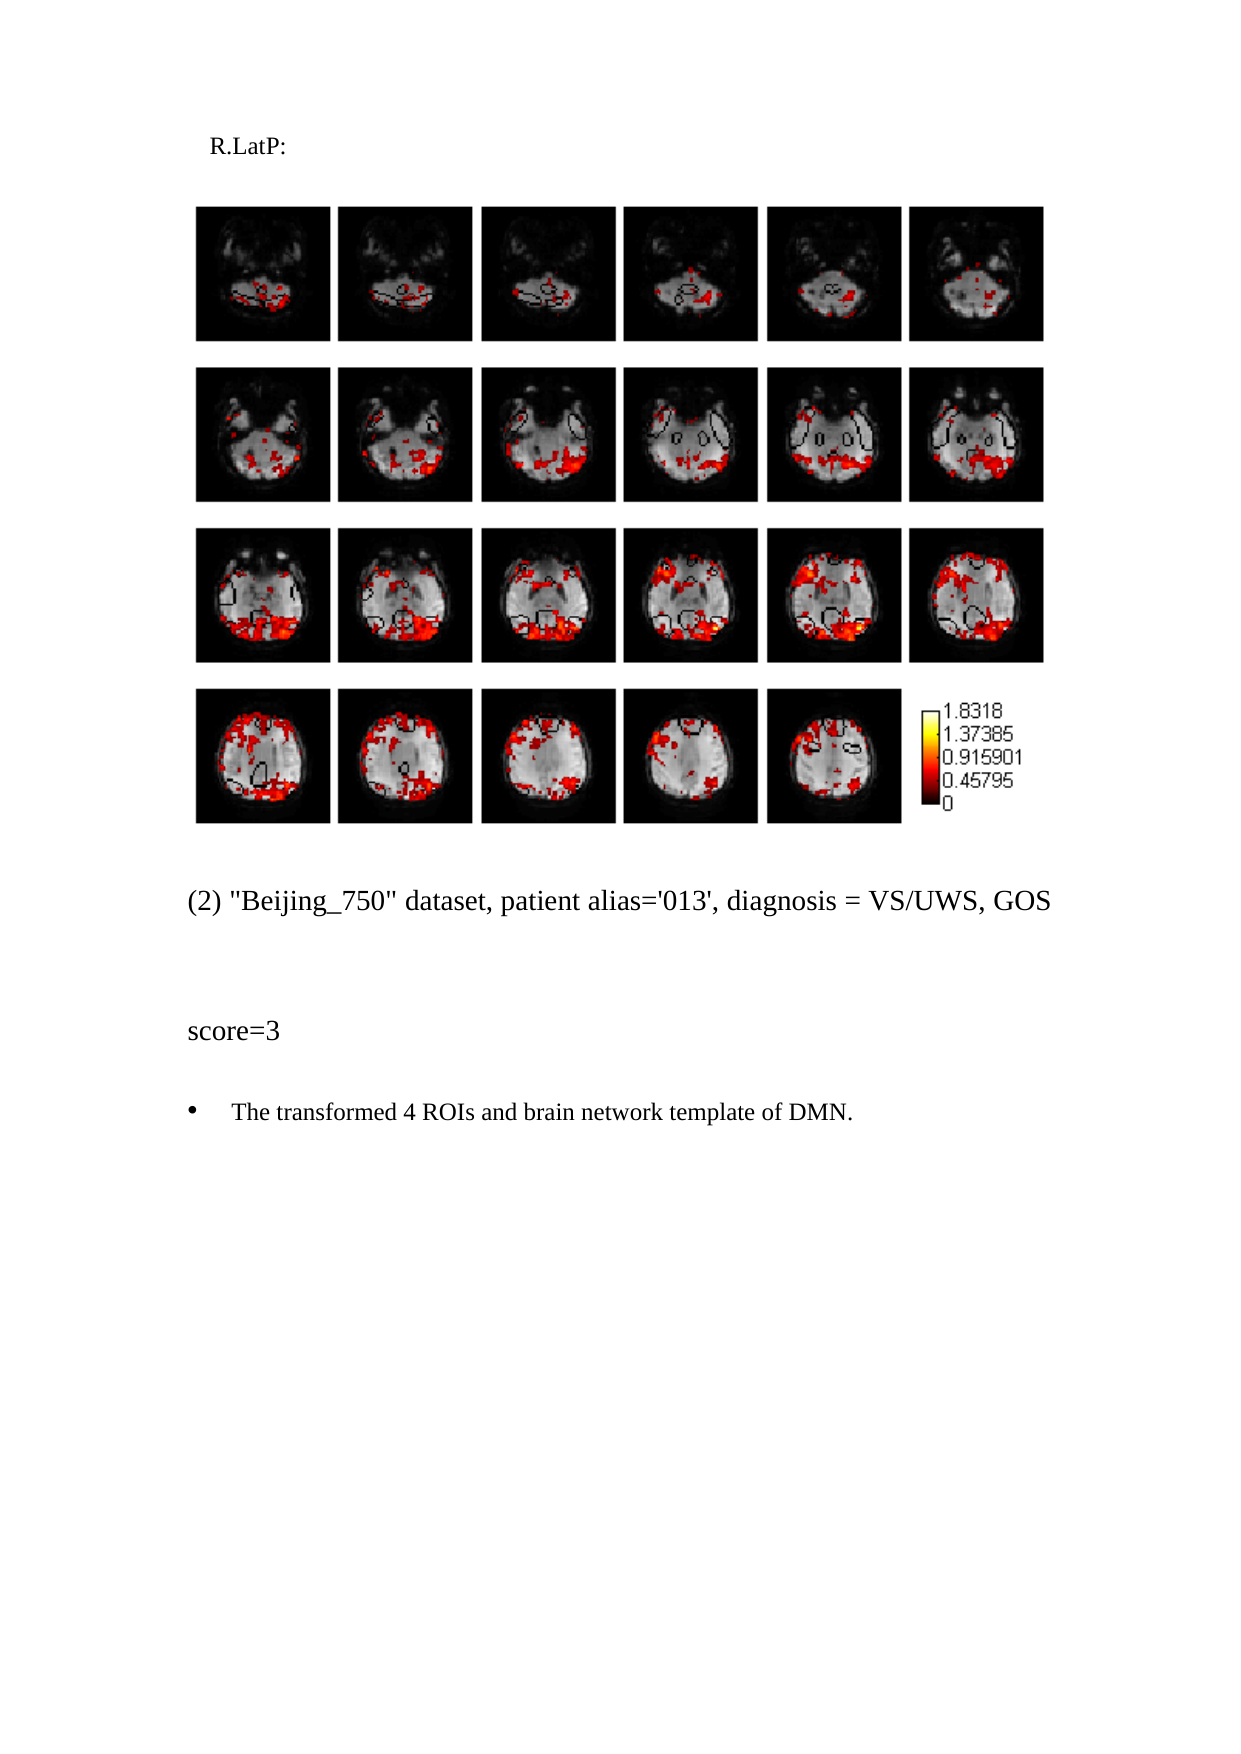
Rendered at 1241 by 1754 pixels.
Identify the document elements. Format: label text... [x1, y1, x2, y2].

text (2) "Beijing_750" dataset, patient alias='013', diagnosis = VS/UWS, GOS score=3 [187, 867, 1053, 1062]
text R.LatP: [209, 129, 1053, 162]
picture [187, 190, 1053, 839]
list The transformed 4 ROIs and brain network template of DMN. [187, 1096, 1053, 1128]
